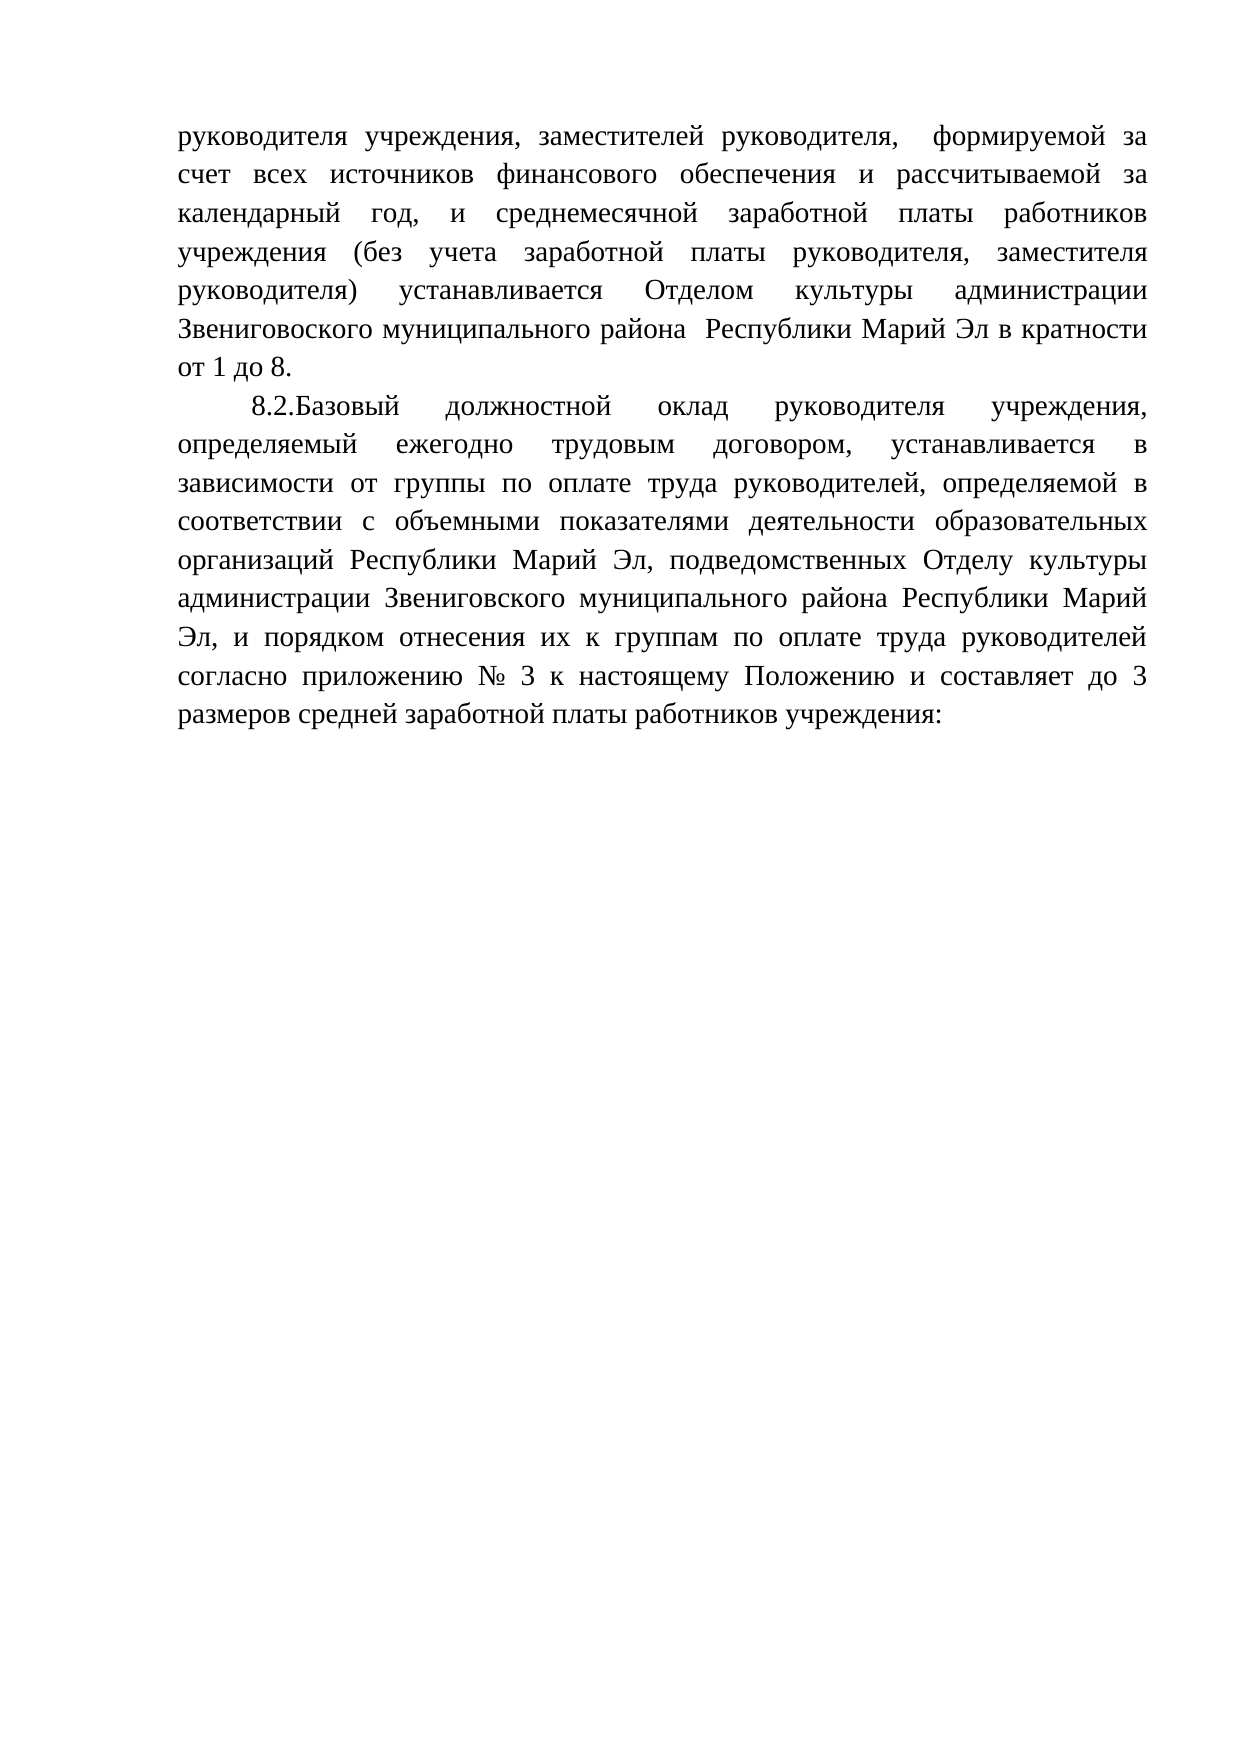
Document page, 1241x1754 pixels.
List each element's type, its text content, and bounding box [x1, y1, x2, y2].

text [177, 118, 1148, 383]
text 8.2.Базовый должностной оклад руководителя учреждения, определяемый ежегодно трудовым договором, устанавливается в зависимости от группы по оплате труда руководителей, определяемой в соответствии с объемными показателями деятельности образовательных организаций Республики Марий Эл, подведомственных Отделу культуры администрации Звениговского муниципального района Республики Марий Эл, и порядком отнесения их к группам по оплате труда руководителей согласно приложению № 3 к настоящему Положению и составляет до 3 размеров средней заработной платы работников учреждения: [177, 388, 1148, 730]
